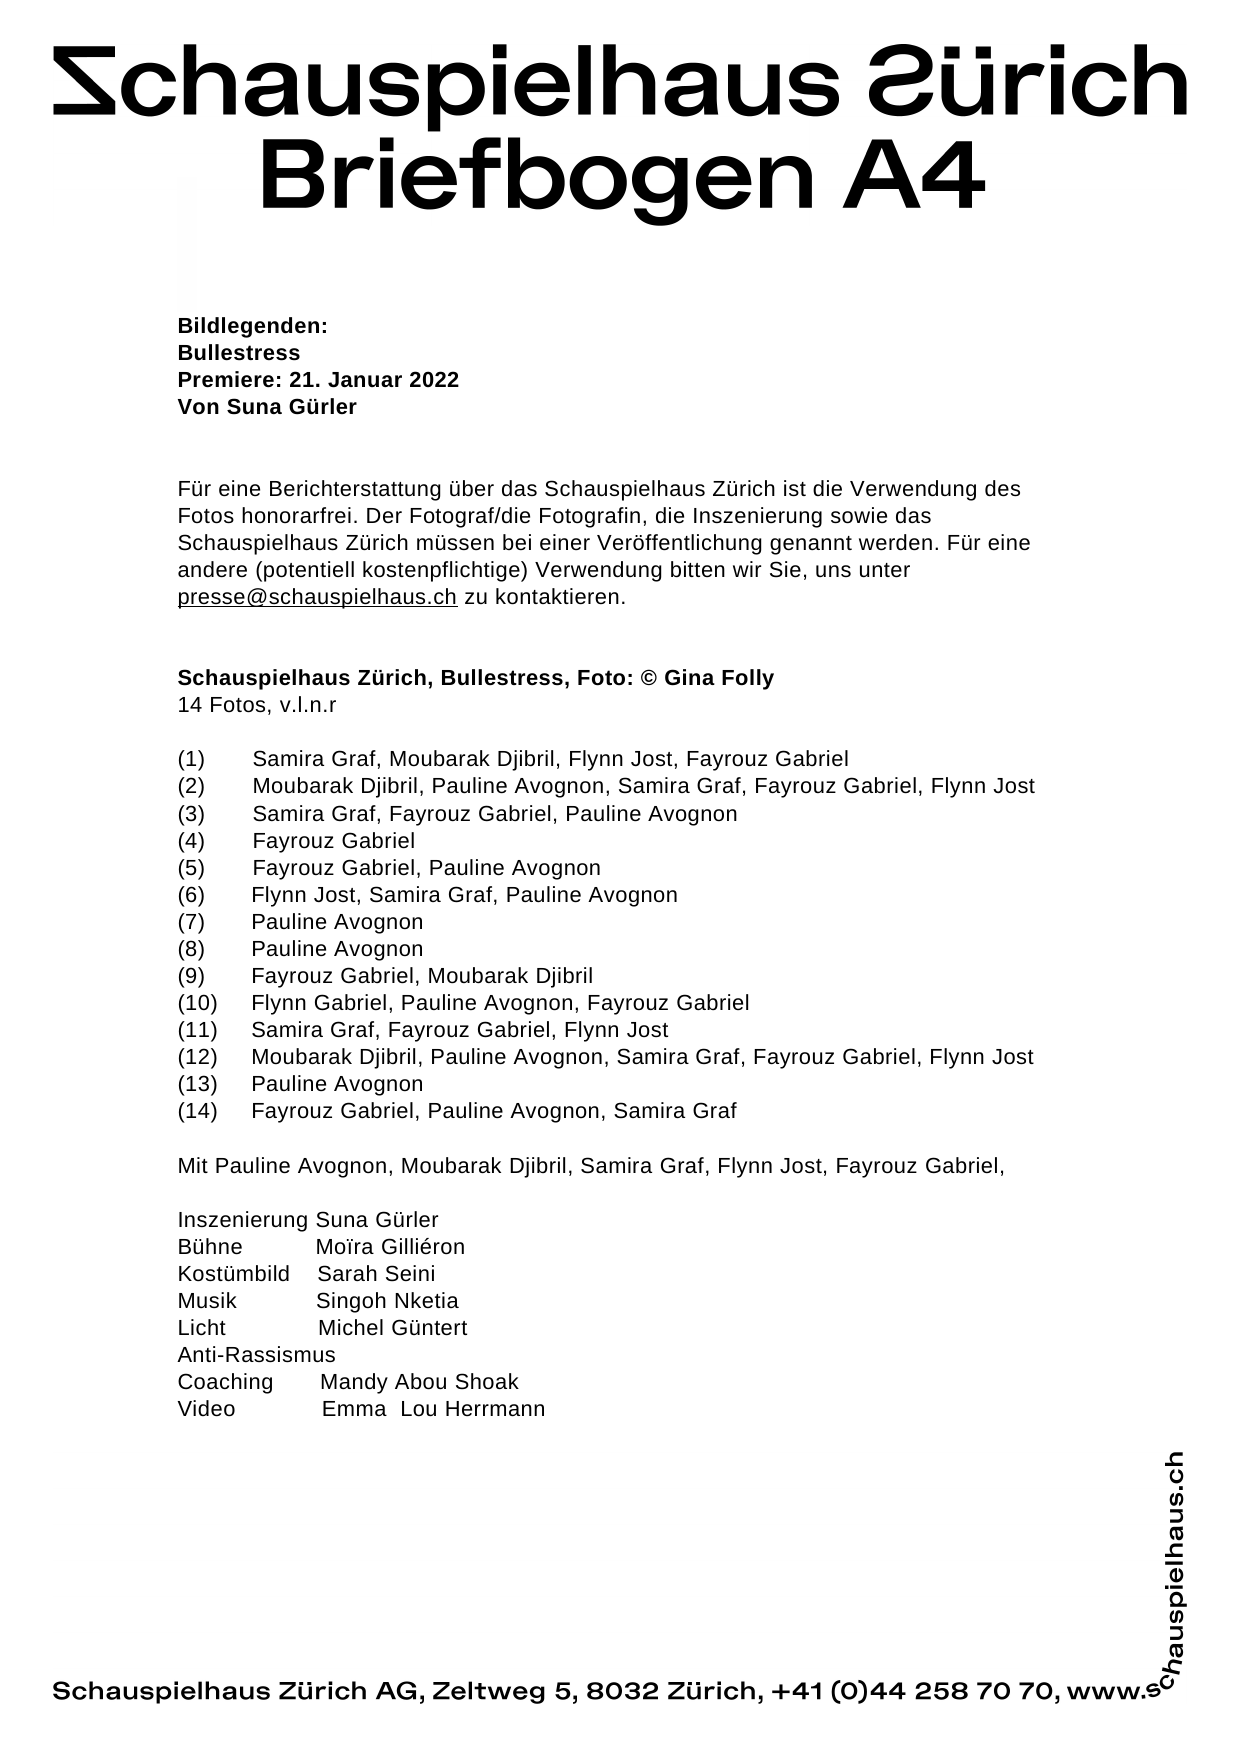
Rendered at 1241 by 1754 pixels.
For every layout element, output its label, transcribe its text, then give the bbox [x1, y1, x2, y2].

text Anti-Rassismus [177, 1341, 1063, 1368]
picture [53, 1452, 1187, 1704]
text 14 Fotos, v.l.n.r [177, 691, 1063, 718]
text Bühne Moïra Gilliéron [177, 1233, 1063, 1260]
list Fayrouz Gabriel [177, 826, 1063, 853]
text Coaching Mandy Abou Shoak [177, 1368, 1063, 1395]
text Premiere: 21. Januar 2022 [177, 366, 1063, 393]
text Inszenierung Suna Gürler [177, 1206, 1063, 1233]
text Licht Michel Güntert [177, 1314, 1063, 1341]
text Bullestress [177, 339, 1063, 366]
list Samira Graf, Fayrouz Gabriel, Pauline Avognon [177, 799, 1063, 826]
text Musik Singoh Nketia [177, 1287, 1063, 1314]
list Flynn Gabriel, Pauline Avognon, Fayrouz Gabriel (11) Samira Graf, Fayrouz Gabriel, Flynn Jost [177, 989, 1063, 1043]
text Schauspielhaus Zürich, Bullestress, Foto: © Gina Folly [177, 664, 1063, 691]
list Moubarak Djibril, Pauline Avognon, Samira Graf, Fayrouz Gabriel, Flynn Jost [177, 772, 1063, 799]
text Mit Pauline Avognon, Moubarak Djibril, Samira Graf, Flynn Jost, Fayrouz Gabriel, [177, 1151, 1063, 1178]
text (13) Pauline Avognon [177, 1070, 1063, 1097]
picture [53, 44, 1187, 312]
list Fayrouz Gabriel, Moubarak Djibril [177, 962, 1063, 989]
list Samira Graf, Moubarak Djibril, Flynn Jost, Fayrouz Gabriel [177, 745, 1063, 772]
text Video Emma Lou Herrmann [177, 1395, 1063, 1422]
text Für eine Berichterstattung über das Schauspielhaus Zürich ist die Verwendung des Fotos honorarfrei. Der Fotograf/die Fotografin, die Inszenierung sowie das Schauspielhaus Zürich müssen bei einer Veröffentlichung genannt werden. Für eine andere (potentiell kostenpflichtige) Verwendung bitten wir Sie, uns unter presse@schauspielhaus.ch zu kontaktieren. [177, 420, 1063, 610]
list Pauline Avognon [177, 908, 1063, 935]
text (12) Moubarak Djibril, Pauline Avognon, Samira Graf, Fayrouz Gabriel, Flynn Jost [177, 1043, 1063, 1070]
text (14) Fayrouz Gabriel, Pauline Avognon, Samira Graf [177, 1097, 1063, 1124]
list Flynn Jost, Samira Graf, Pauline Avognon [177, 881, 1063, 908]
list Fayrouz Gabriel, Pauline Avognon [177, 853, 1063, 881]
text Kostümbild Sarah Seini [177, 1260, 1063, 1287]
text Bildlegenden: [177, 312, 1063, 339]
text Von Suna Gürler [177, 393, 1063, 420]
list Pauline Avognon [177, 935, 1063, 962]
